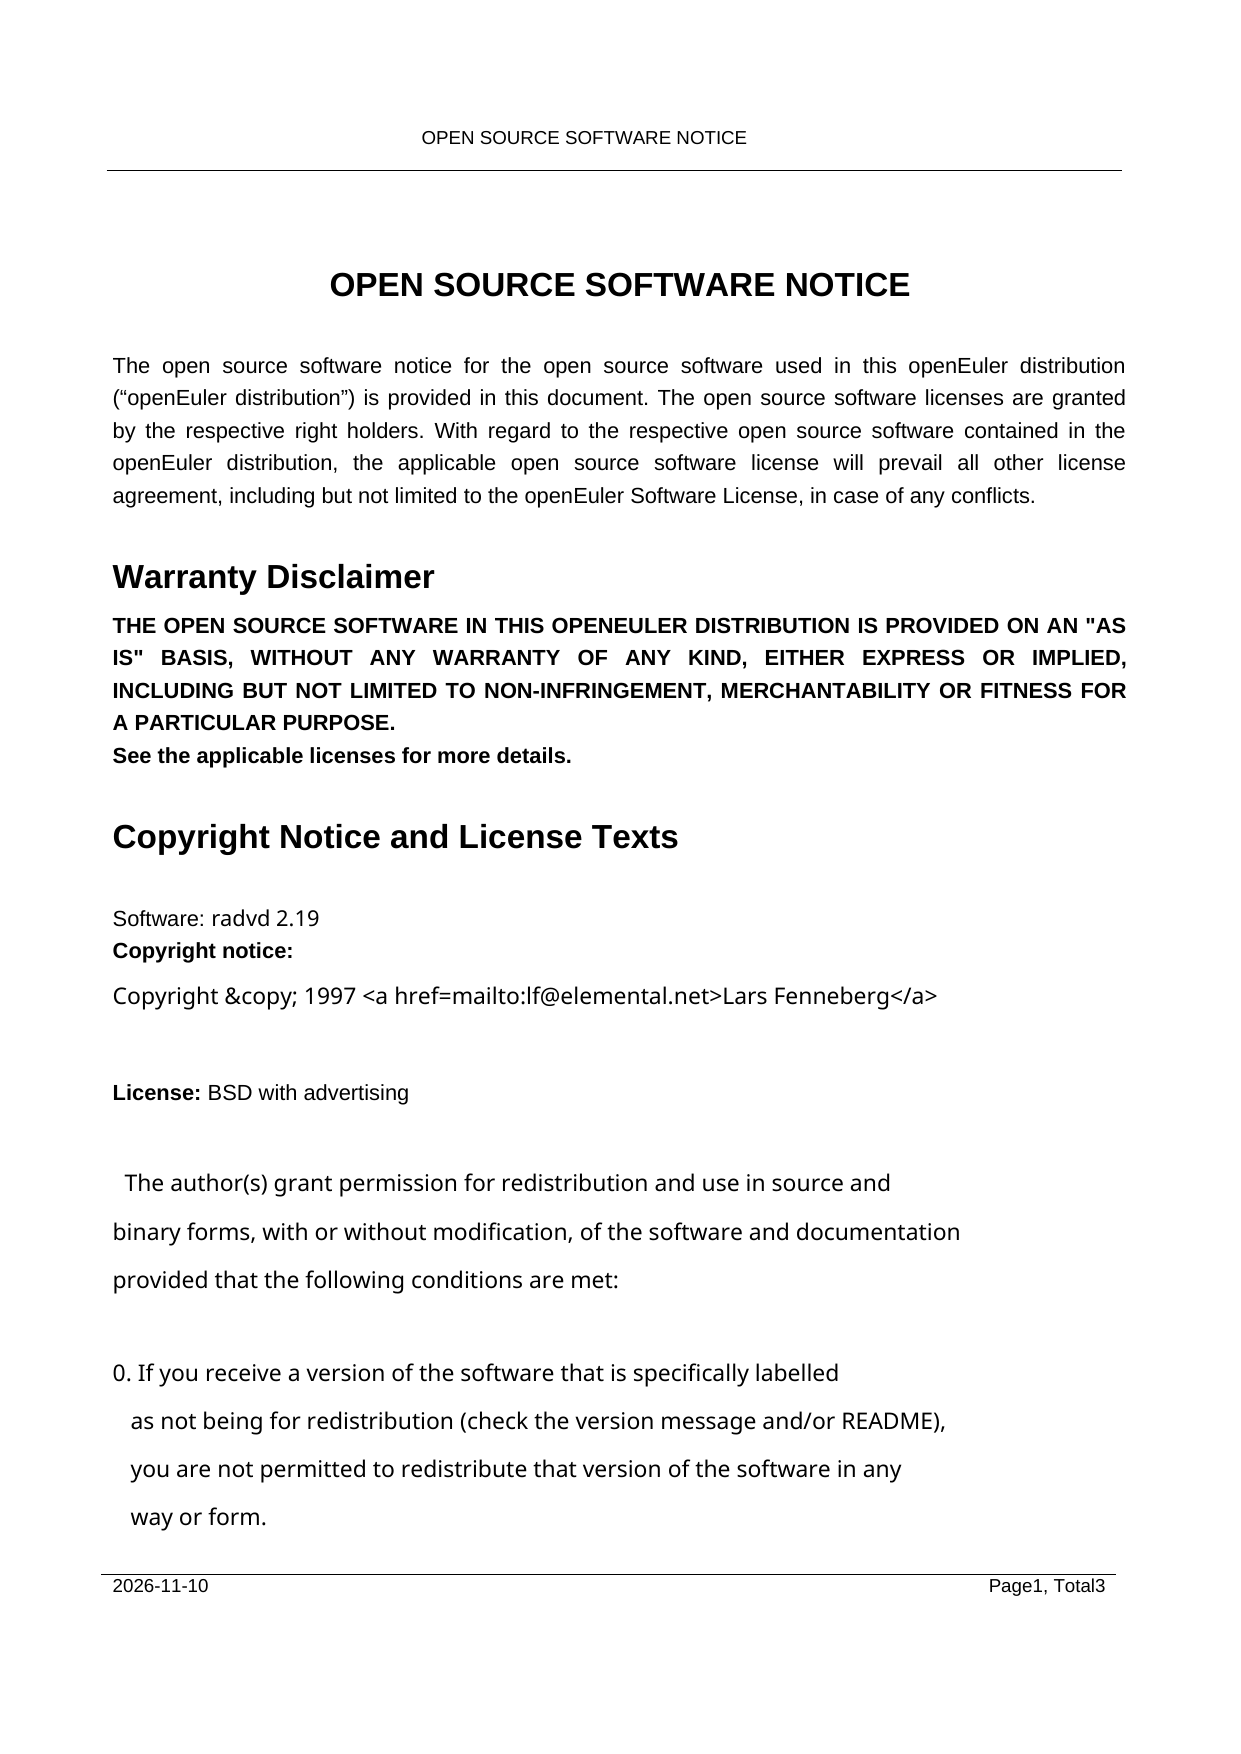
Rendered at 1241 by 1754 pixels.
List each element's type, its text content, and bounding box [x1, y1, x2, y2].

text 0. If you receive a version of the software that is specifically labelled [112, 1356, 1128, 1389]
text binary forms, with or without modification, of the software and documentation [112, 1215, 1128, 1247]
text Warranty Disclaimer [112, 544, 1128, 609]
text THE OPEN SOURCE SOFTWARE IN THIS OPENEULER DISTRIBUTION IS PROVIDED ON AN "AS IS" BASIS, WITHOUT ANY WARRANTY OF ANY KIND, EITHER EXPRESS OR IMPLIED, INCLUDING BUT NOT LIMITED TO NON-INFRINGEMENT, MERCHANTABILITY OR FITNESS FOR A PARTICULAR PURPOSE. See the applicable licenses for more details. [112, 609, 1128, 771]
text The author(s) grant permission for redistribution and use in source and [112, 1167, 1128, 1199]
text Software: radvd 2.19 [112, 901, 1128, 934]
text Copyright &copy; 1997 <a href=mailto:lf@elemental.net>Lars Fenneberg</a> [112, 979, 1128, 1060]
text Copyright Notice and License Texts [112, 804, 1128, 869]
text OPEN SOURCE SOFTWARE NOTICE [112, 251, 1128, 316]
text Copyright notice: [112, 934, 1128, 966]
text The open source software notice for the open source software used in this openEuler distribution (“openEuler distribution”) is provided in this document. The open source software licenses are granted by the respective right holders. With regard to the respective open source software contained in the openEuler distribution, the applicable open source software license will prevail all other license agreement, including but not limited to the openEuler Software License, in case of any conflicts. [112, 349, 1128, 511]
text provided that the following conditions are met: [112, 1263, 1128, 1296]
text way or form. [112, 1501, 1128, 1533]
text you are not permitted to redistribute that version of the software in any [112, 1452, 1128, 1485]
text as not being for redistribution (check the version message and/or README), [112, 1404, 1128, 1437]
text License: BSD with advertising [112, 1077, 1128, 1109]
